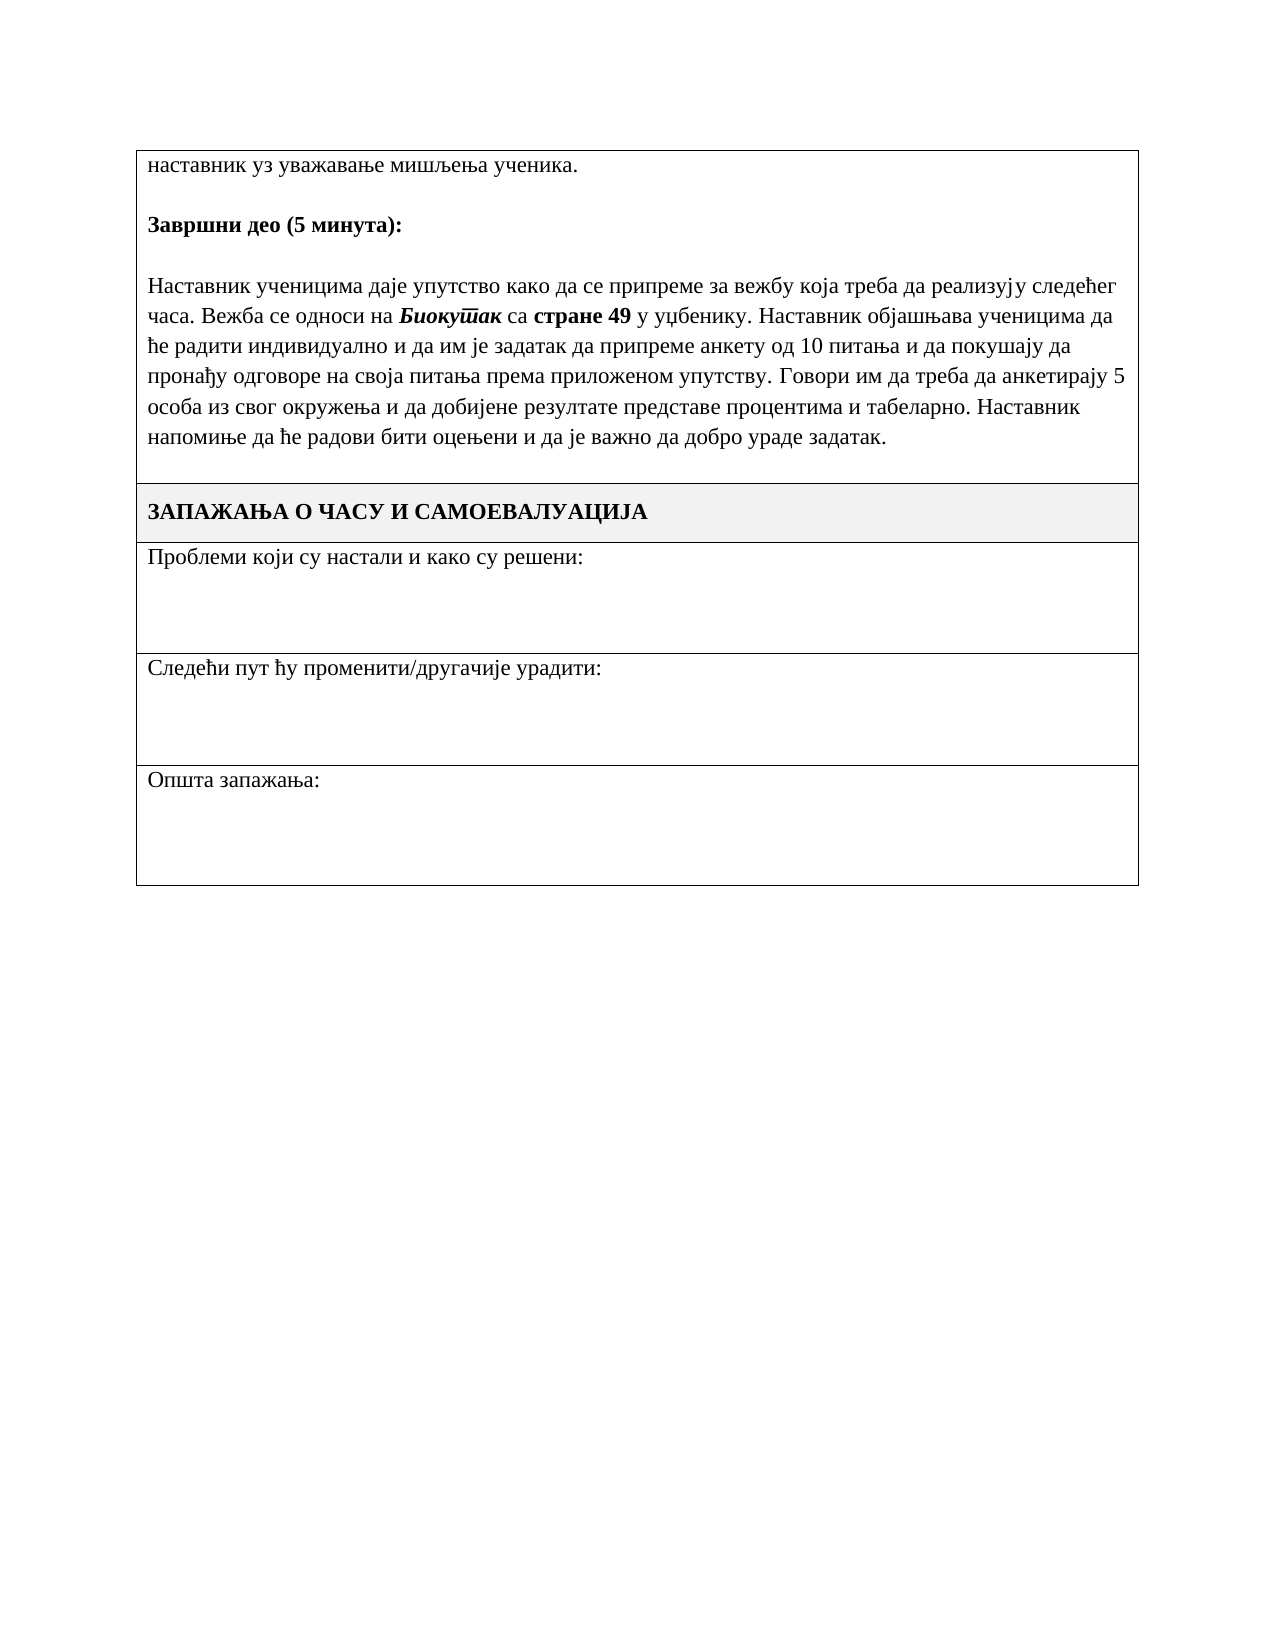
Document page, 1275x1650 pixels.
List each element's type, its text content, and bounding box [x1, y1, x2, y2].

table_cell ЗАПАЖАЊА О ЧАСУ И САМОЕВАЛУАЦИЈА [137, 484, 1138, 542]
table_cell Општа запажања: [137, 766, 1138, 885]
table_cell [137, 151, 1138, 483]
table_cell Проблеми који су настали и како су решени: [137, 543, 1138, 653]
table_cell Следећи пут ћу променити/другачије урадити: [137, 654, 1138, 764]
